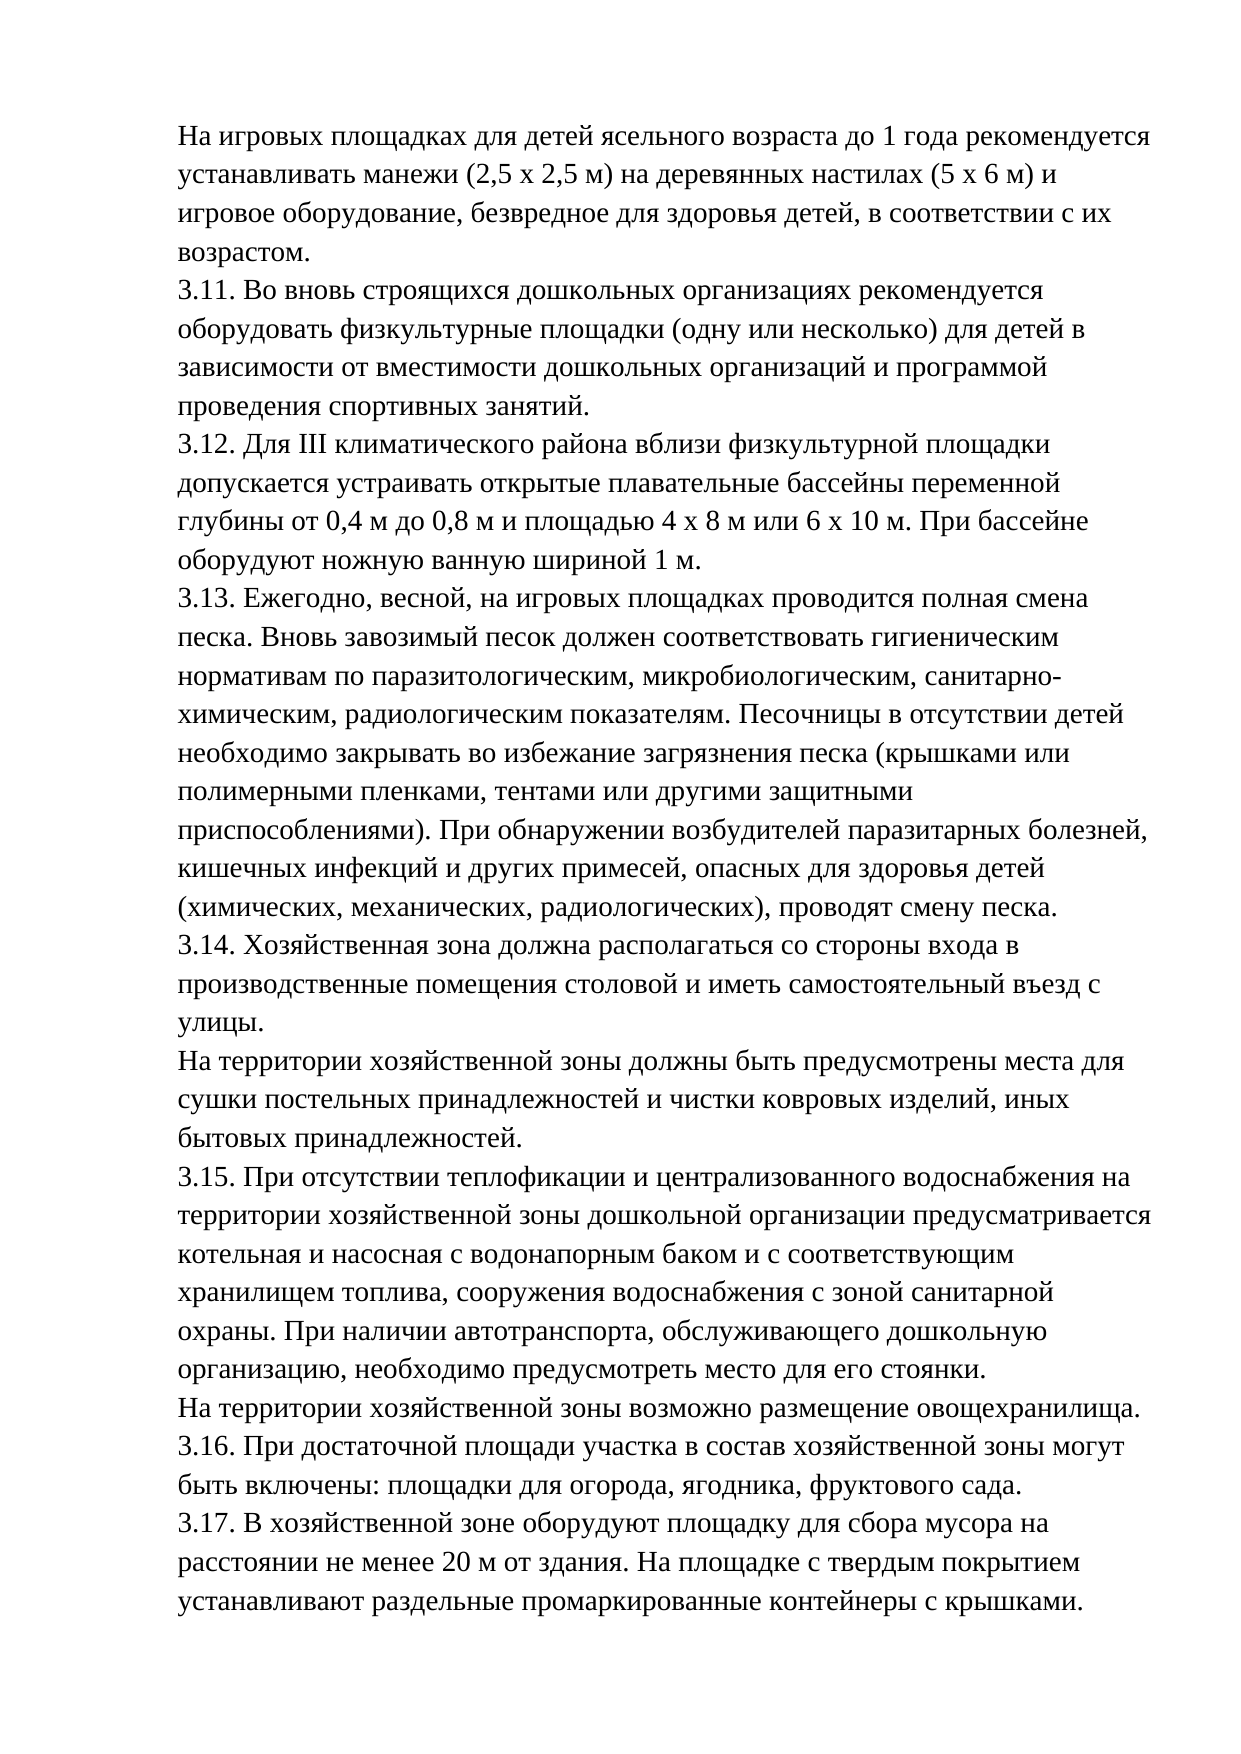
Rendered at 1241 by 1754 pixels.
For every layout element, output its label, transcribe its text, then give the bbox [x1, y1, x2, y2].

text На игровых площадках для детей ясельного возраста до 1 года рекомендуется устанавливать манежи (2,5 х 2,5 м) на деревянных настилах (5 х 6 м) и игровое оборудование, безвредное для здоровья детей, в соответствии с их возрастом. [177, 118, 1152, 267]
text 3.16. При достаточной площади участка в состав хозяйственной зоны могут быть включены: площадки для огорода, ягодника, фруктового сада. [177, 1428, 1152, 1501]
text На территории хозяйственной зоны должны быть предусмотрены места для сушки постельных принадлежностей и чистки ковровых изделий, иных бытовых принадлежностей. [177, 1043, 1152, 1154]
text 3.15. При отсутствии теплофикации и централизованного водоснабжения на территории хозяйственной зоны дошкольной организации предусматривается котельная и насосная с водонапорным баком и с соответствующим хранилищем топлива, сооружения водоснабжения с зоной санитарной охраны. При наличии автотранспорта, обслуживающего дошкольную организацию, необходимо предусмотреть место для его стоянки. [177, 1159, 1152, 1385]
text 3.11. Во вновь строящихся дошкольных организациях рекомендуется оборудовать физкультурные площадки (одну или несколько) для детей в зависимости от вместимости дошкольных организаций и программой проведения спортивных занятий. [177, 272, 1152, 421]
text 3.12. Для III климатического района вблизи физкультурной площадки допускается устраивать открытые плавательные бассейны переменной глубины от 0,4 м до 0,8 м и площадью 4 х 8 м или 6 х 10 м. При бассейне оборудуют ножную ванную шириной 1 м. [177, 426, 1152, 576]
text На территории хозяйственной зоны возможно размещение овощехранилища. [177, 1390, 1152, 1423]
text 3.13. Ежегодно, весной, на игровых площадках проводится полная смена песка. Вновь завозимый песок должен соответствовать гигиеническим нормативам по паразитологическим, микробиологическим, санитарно-химическим, радиологическим показателям. Песочницы в отсутствии детей необходимо закрывать во избежание загрязнения песка (крышками или полимерными пленками, тентами или другими защитными приспособлениями). При обнаружении возбудителей паразитарных болезней, кишечных инфекций и других примесей, опасных для здоровья детей (химических, механических, радиологических), проводят смену песка. [177, 581, 1152, 922]
text 3.14. Хозяйственная зона должна располагаться со стороны входа в производственные помещения столовой и иметь самостоятельный въезд с улицы. [177, 927, 1152, 1038]
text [177, 1506, 1152, 1616]
